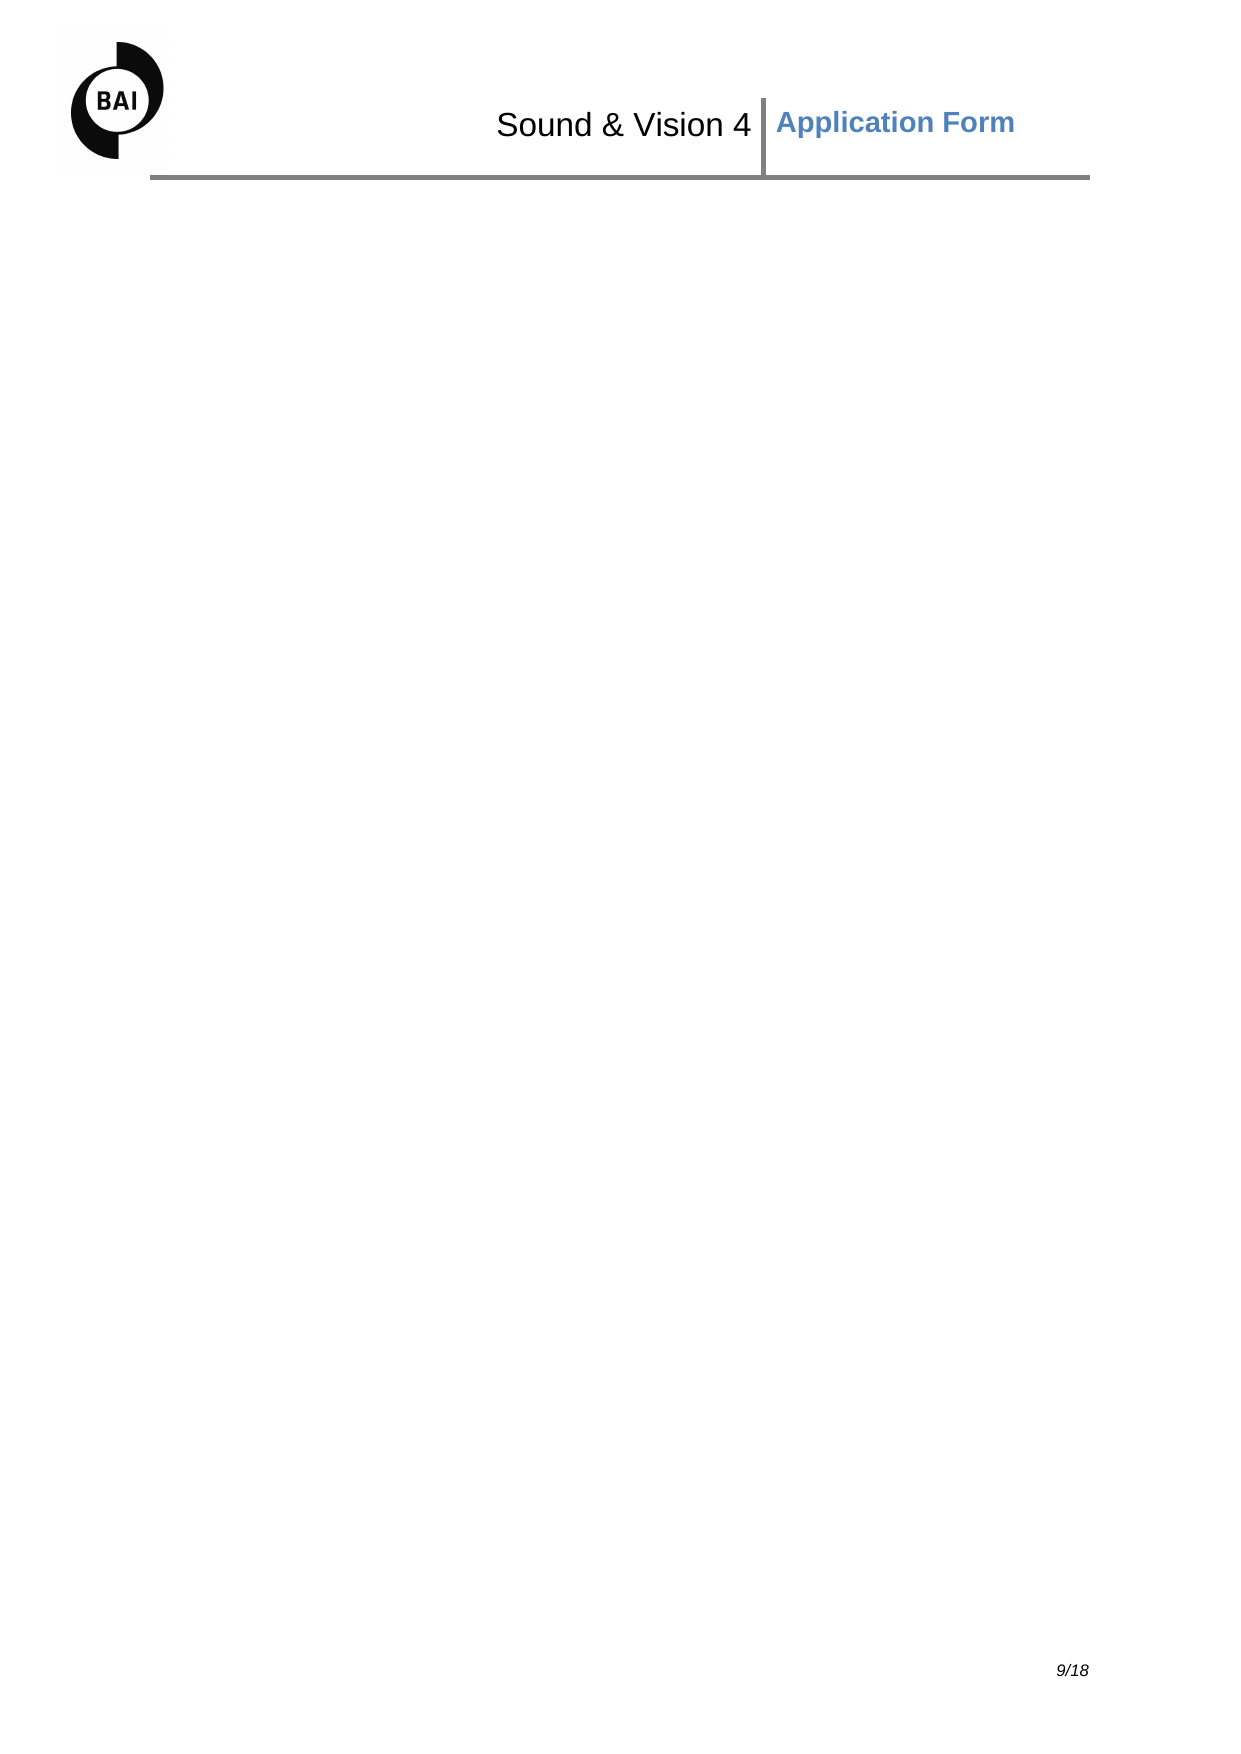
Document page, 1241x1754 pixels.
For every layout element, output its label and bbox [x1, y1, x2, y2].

picture [56, 26, 171, 174]
